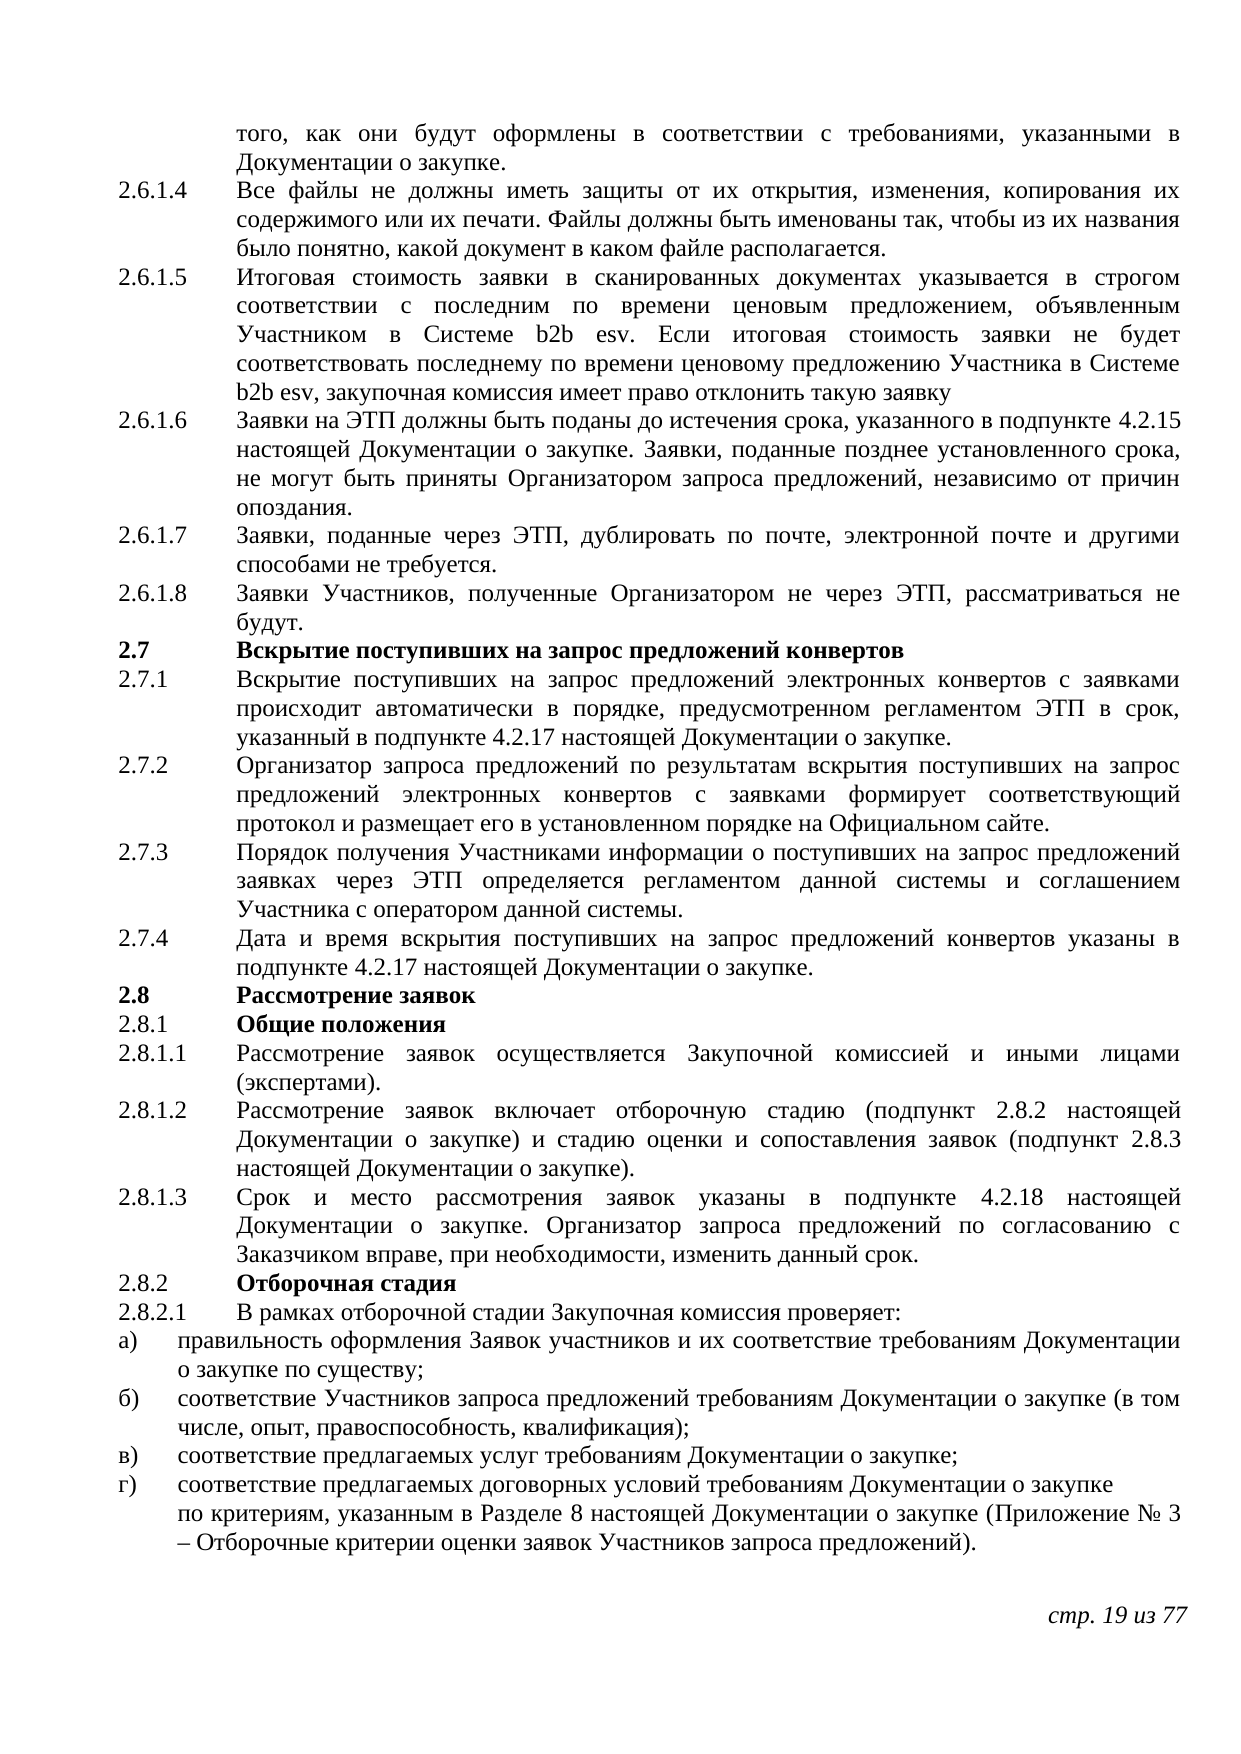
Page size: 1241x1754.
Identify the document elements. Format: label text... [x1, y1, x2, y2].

list Порядок получения Участниками информации о поступивших на запрос предложений заявках через ЭТП определяется регламентом данной системы и соглашением Участника с оператором данной системы. [118, 837, 1181, 923]
text Рассмотрение заявок включает отборочную стадию (подпункт 2.8.2 настоящей Документации о закупке) и стадию оценки и сопоставления заявок (подпункт 2.8.3 настоящей Документации о закупке). [118, 1096, 1181, 1182]
text соответствие Участников запроса предложений требованиям Документации о закупке (в том числе, опыт, правоспособность, квалификация); [118, 1383, 1181, 1441]
text правильность оформления Заявок участников и их соответствие требованиям Документации о закупке по существу; [118, 1326, 1181, 1383]
text Итоговая стоимость заявки в сканированных документах указывается в строгом соответствии с последним по времени ценовым предложением, объявленным Участником в Системе b2b esv. Если итоговая стоимость заявки не будет соответствовать последнему по времени ценовому предложению Участника в Системе b2b esv, закупочная комиссия имеет право отклонить такую заявку [118, 262, 1181, 406]
list Все файлы не должны иметь защиты от их открытия, изменения, копирования их содержимого или их печати. Файлы должны быть именованы так, чтобы из их названия было понятно, какой документ в каком файле располагается. [118, 176, 1181, 262]
list по критериям, указанным в Разделе 8 настоящей Документации о закупке (Приложение № 3 – Отборочные критерии оценки заявок Участников запроса предложений). [177, 1498, 1181, 1556]
text В рамках отборочной стадии Закупочная комиссия проверяет: [118, 1297, 1181, 1326]
list Заявки, поданные через ЭТП, дублировать по почте, электронной почте и другими способами не требуется. [118, 521, 1181, 578]
subtitle Рассмотрение заявок [118, 981, 1181, 1009]
list Вскрытие поступивших на запрос предложений электронных конвертов с заявками происходит автоматически в порядке, предусмотренном регламентом ЭТП в срок, указанный в подпункте 4.2.17 настоящей Документации о закупке. [118, 664, 1181, 751]
subtitle Вскрытие поступивших на запрос предложений конвертов [118, 636, 1181, 664]
text Отборочная стадия [118, 1268, 1181, 1297]
text Рассмотрение заявок осуществляется Закупочной комиссией и иными лицами (экспертами). [118, 1038, 1181, 1096]
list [118, 118, 1181, 176]
list Заявки Участников, полученные Организатором не через ЭТП, рассматриваться не будут. [118, 578, 1181, 636]
list Заявки на ЭТП должны быть поданы до истечения срока, указанного в подпункте 4.2.15 настоящей Документации о закупке. Заявки, поданные позднее установленного срока, не могут быть приняты Организатором запроса предложений, независимо от причин опоздания. [118, 406, 1181, 521]
text соответствие предлагаемых договорных условий требованиям Документации о закупке [118, 1469, 1181, 1498]
text Общие положения [118, 1009, 1181, 1038]
list Дата и время вскрытия поступивших на запрос предложений конвертов указаны в подпункте 4.2.17 настоящей Документации о закупке. [118, 923, 1181, 981]
list Организатор запроса предложений по результатам вскрытия поступивших на запрос предложений электронных конвертов с заявками формирует соответствующий протокол и размещает его в установленном порядке на Официальном сайте. [118, 751, 1181, 837]
text соответствие предлагаемых услуг требованиям Документации о закупке; [118, 1441, 1181, 1469]
text Срок и место рассмотрения заявок указаны в подпункте 4.2.18 настоящей Документации о закупке. Организатор запроса предложений по согласованию с Заказчиком вправе, при необходимости, изменить данный срок. [118, 1182, 1181, 1268]
